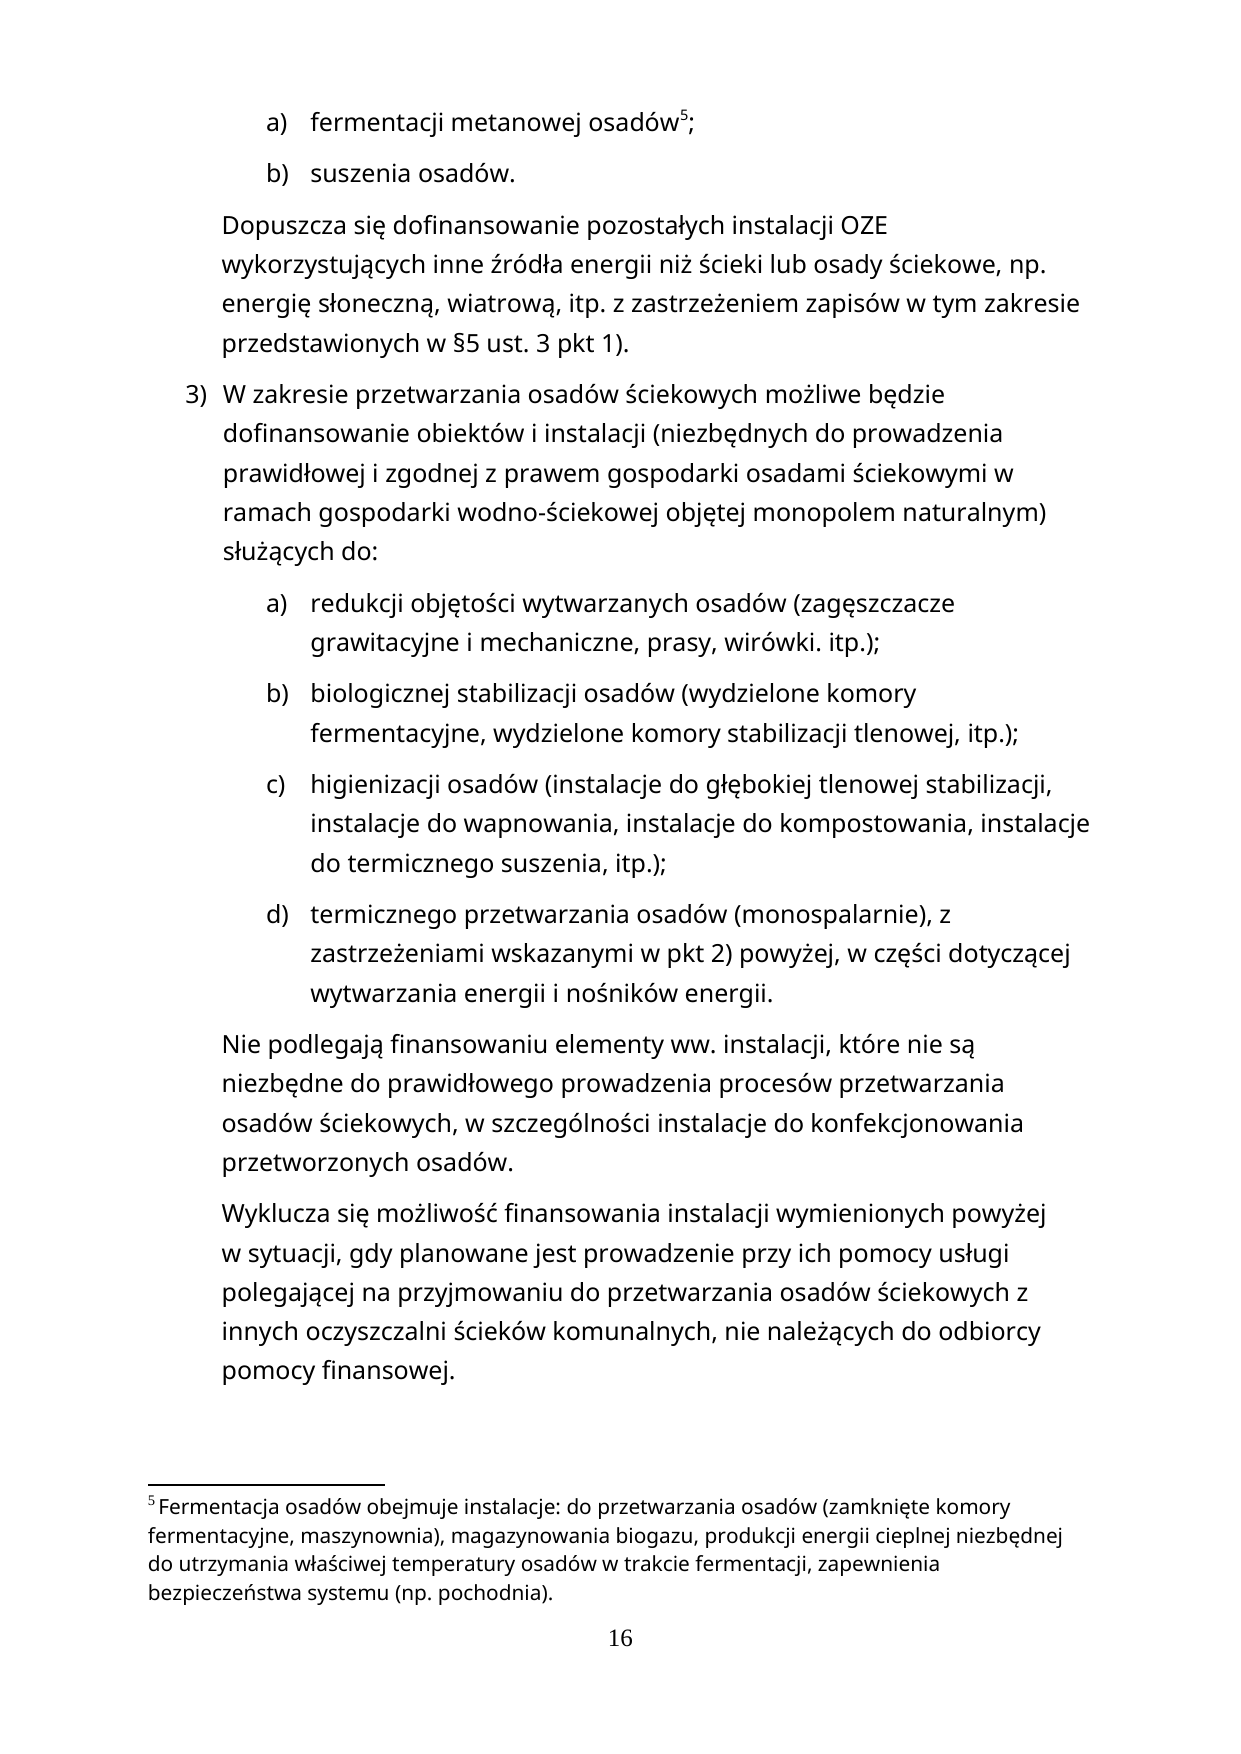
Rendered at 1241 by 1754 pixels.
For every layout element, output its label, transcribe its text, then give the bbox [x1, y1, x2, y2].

text Wyklucza się możliwość finansowania instalacji wymienionych powyżej w sytuacji, gdy planowane jest prowadzenie przy ich pomocy usługi polegającej na przyjmowaniu do przetwarzania osadów ściekowych z innych oczyszczalni ścieków komunalnych, nie należących do odbiorcy pomocy finansowej. [221, 1196, 1092, 1387]
text Dopuszcza się dofinansowanie pozostałych instalacji OZE wykorzystujących inne źródła energii niż ścieki lub osady ściekowe, np. energię słoneczną, wiatrową, itp. z zastrzeżeniem zapisów w tym zakresie przedstawionych w §5 ust. 3 pkt 1). [221, 208, 1092, 359]
list W zakresie przetwarzania osadów ściekowych możliwe będzie dofinansowanie obiektów i instalacji (niezbędnych do prowadzenia prawidłowej i zgodnej z prawem gospodarki osadami ściekowymi w ramach gospodarki wodno-ściekowej objętej monopolem naturalnym) służących do: [185, 377, 1092, 568]
list termicznego przetwarzania osadów (monospalarnie), z zastrzeżeniami wskazanymi w pkt 2) powyżej, w części dotyczącej wytwarzania energii i nośników energii. [266, 897, 1092, 1009]
list redukcji objętości wytwarzanych osadów (zagęszczacze grawitacyjne i mechaniczne, prasy, wirówki. itp.); [266, 585, 1092, 658]
list suszenia osadów. [266, 156, 1092, 190]
list higienizacji osadów (instalacje do głębokiej tlenowej stabilizacji, instalacje do wapnowania, instalacje do kompostowania, instalacje do termicznego suszenia, itp.); [266, 767, 1092, 879]
text Nie podlegają finansowaniu elementy ww. instalacji, które nie są niezbędne do prawidłowego prowadzenia procesów przetwarzania osadów ściekowych, w szczególności instalacje do konfekcjonowania przetworzonych osadów. [221, 1027, 1092, 1178]
list biologicznej stabilizacji osadów (wydzielone komory fermentacyjne, wydzielone komory stabilizacji tlenowej, itp.); [266, 676, 1092, 749]
list fermentacji metanowej osadów; [266, 104, 1092, 138]
